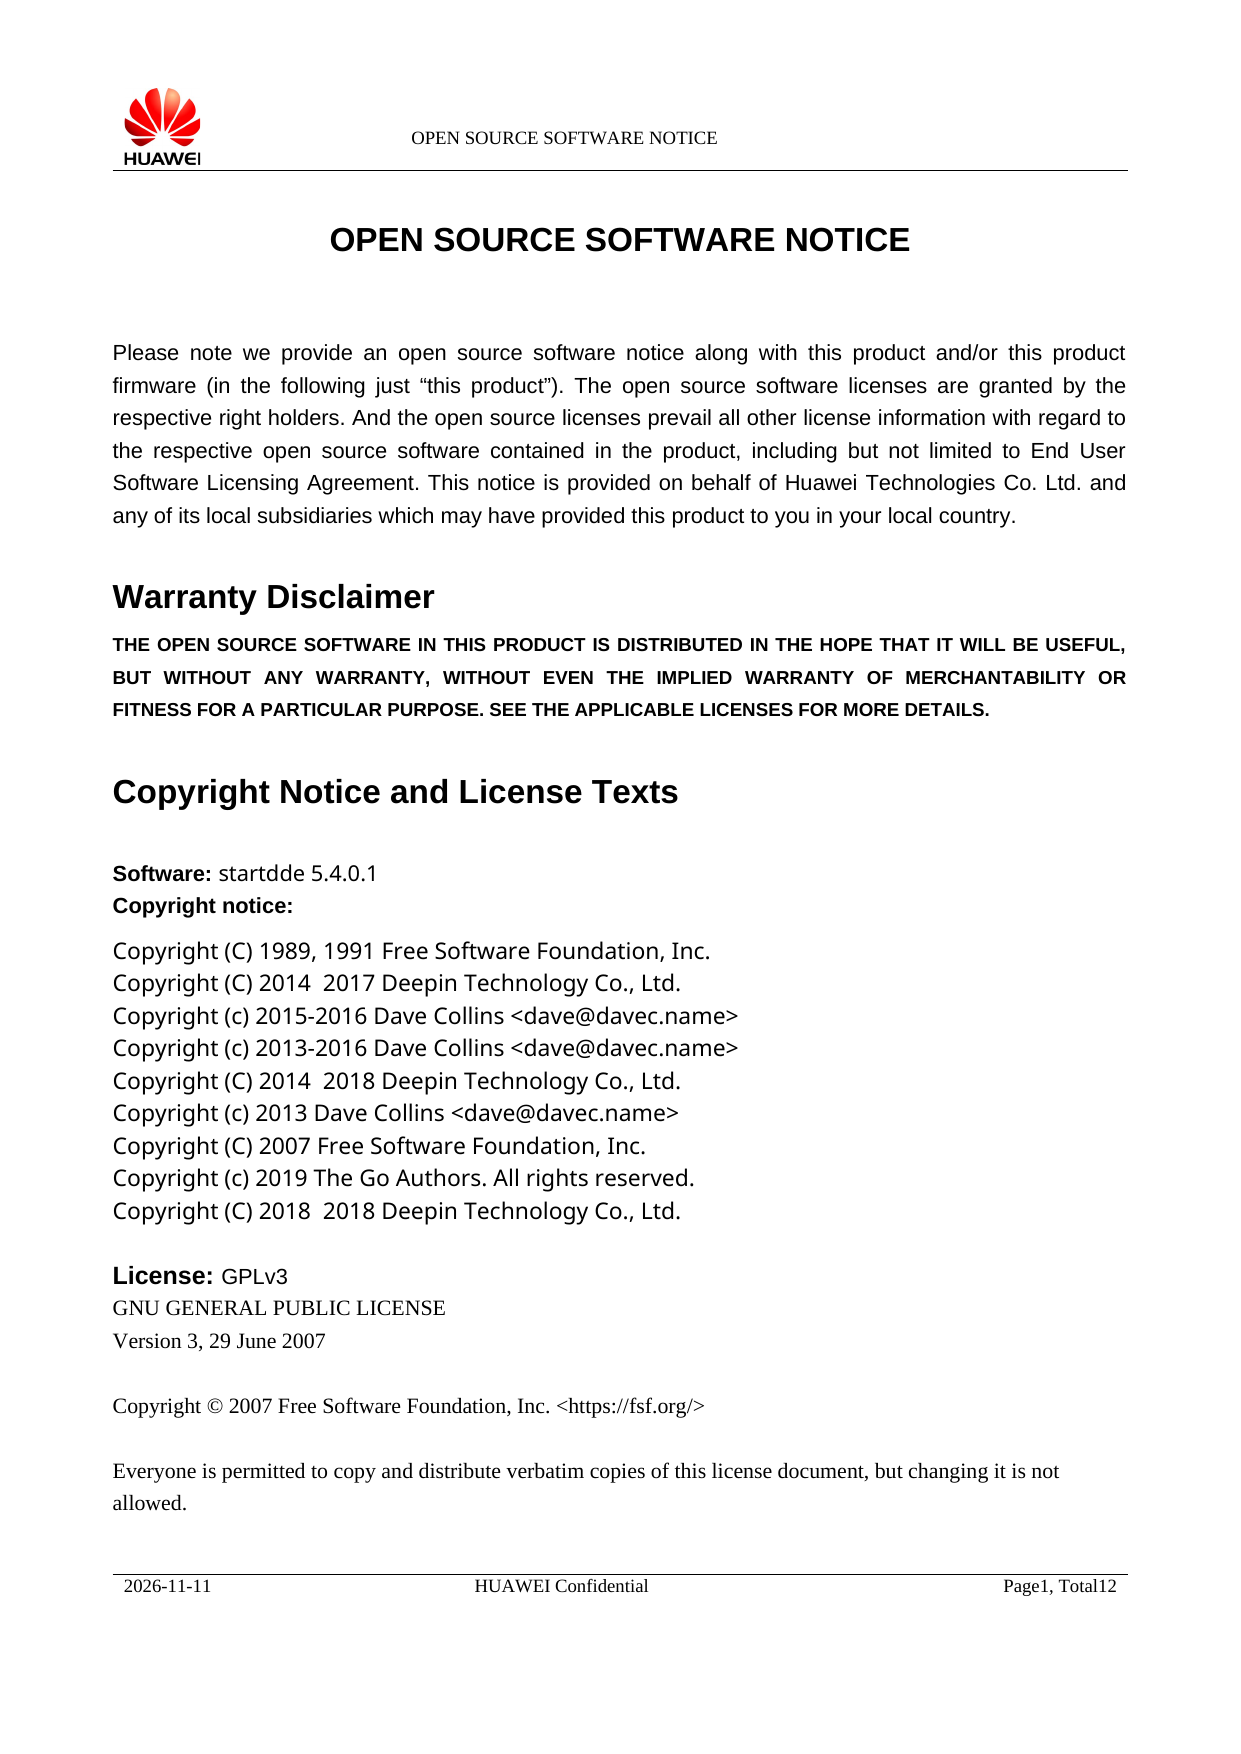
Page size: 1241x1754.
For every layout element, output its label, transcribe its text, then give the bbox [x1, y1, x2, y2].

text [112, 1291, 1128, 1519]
text OPEN SOURCE SOFTWARE NOTICE [112, 206, 1128, 271]
text Warranty Disclaimer [112, 564, 1128, 629]
text Copyright Notice and License Texts [112, 759, 1128, 824]
picture [124, 88, 201, 165]
text The open source software in this product is distributed in the hope that it will be useful, but WITHOUT ANY WARRANTY, without even the implied warranty of MERCHANTABILITY or FITNESS FOR A PARTICULAR PURPOSE. See the applicable licenses for more details. [112, 629, 1128, 726]
text Please note we provide an open source software notice along with this product and/or this product firmware (in the following just “this product”). The open source software licenses are granted by the respective right holders. And the open source licenses prevail all other license information with regard to the respective open source software contained in the product, including but not limited to End User Software Licensing Agreement. This notice is provided on behalf of Huawei Technologies Co. Ltd. and any of its local subsidiaries which may have provided this product to you in your local country. [112, 336, 1128, 531]
text Copyright notice: [112, 889, 1128, 921]
text License: GPLv3 [112, 1259, 1128, 1291]
text Copyright (C) 1989, 1991 Free Software Foundation, Inc. Copyright (C) 2014 2017 Deepin Technology Co., Ltd. Copyright (c) 2015-2016 Dave Collins <dave@davec.name> Copyright (c) 2013-2016 Dave Collins <dave@davec.name> Copyright (C) 2014 2018 Deepin Technology Co., Ltd. Copyright (c) 2013 Dave Collins <dave@davec.name> Copyright (C) 2007 Free Software Foundation, Inc. Copyright (c) 2019 The Go Authors. All rights reserved. Copyright (C) 2018 2018 Deepin Technology Co., Ltd. [112, 934, 1128, 1259]
title Software: startdde 5.4.0.1 [112, 856, 1128, 889]
